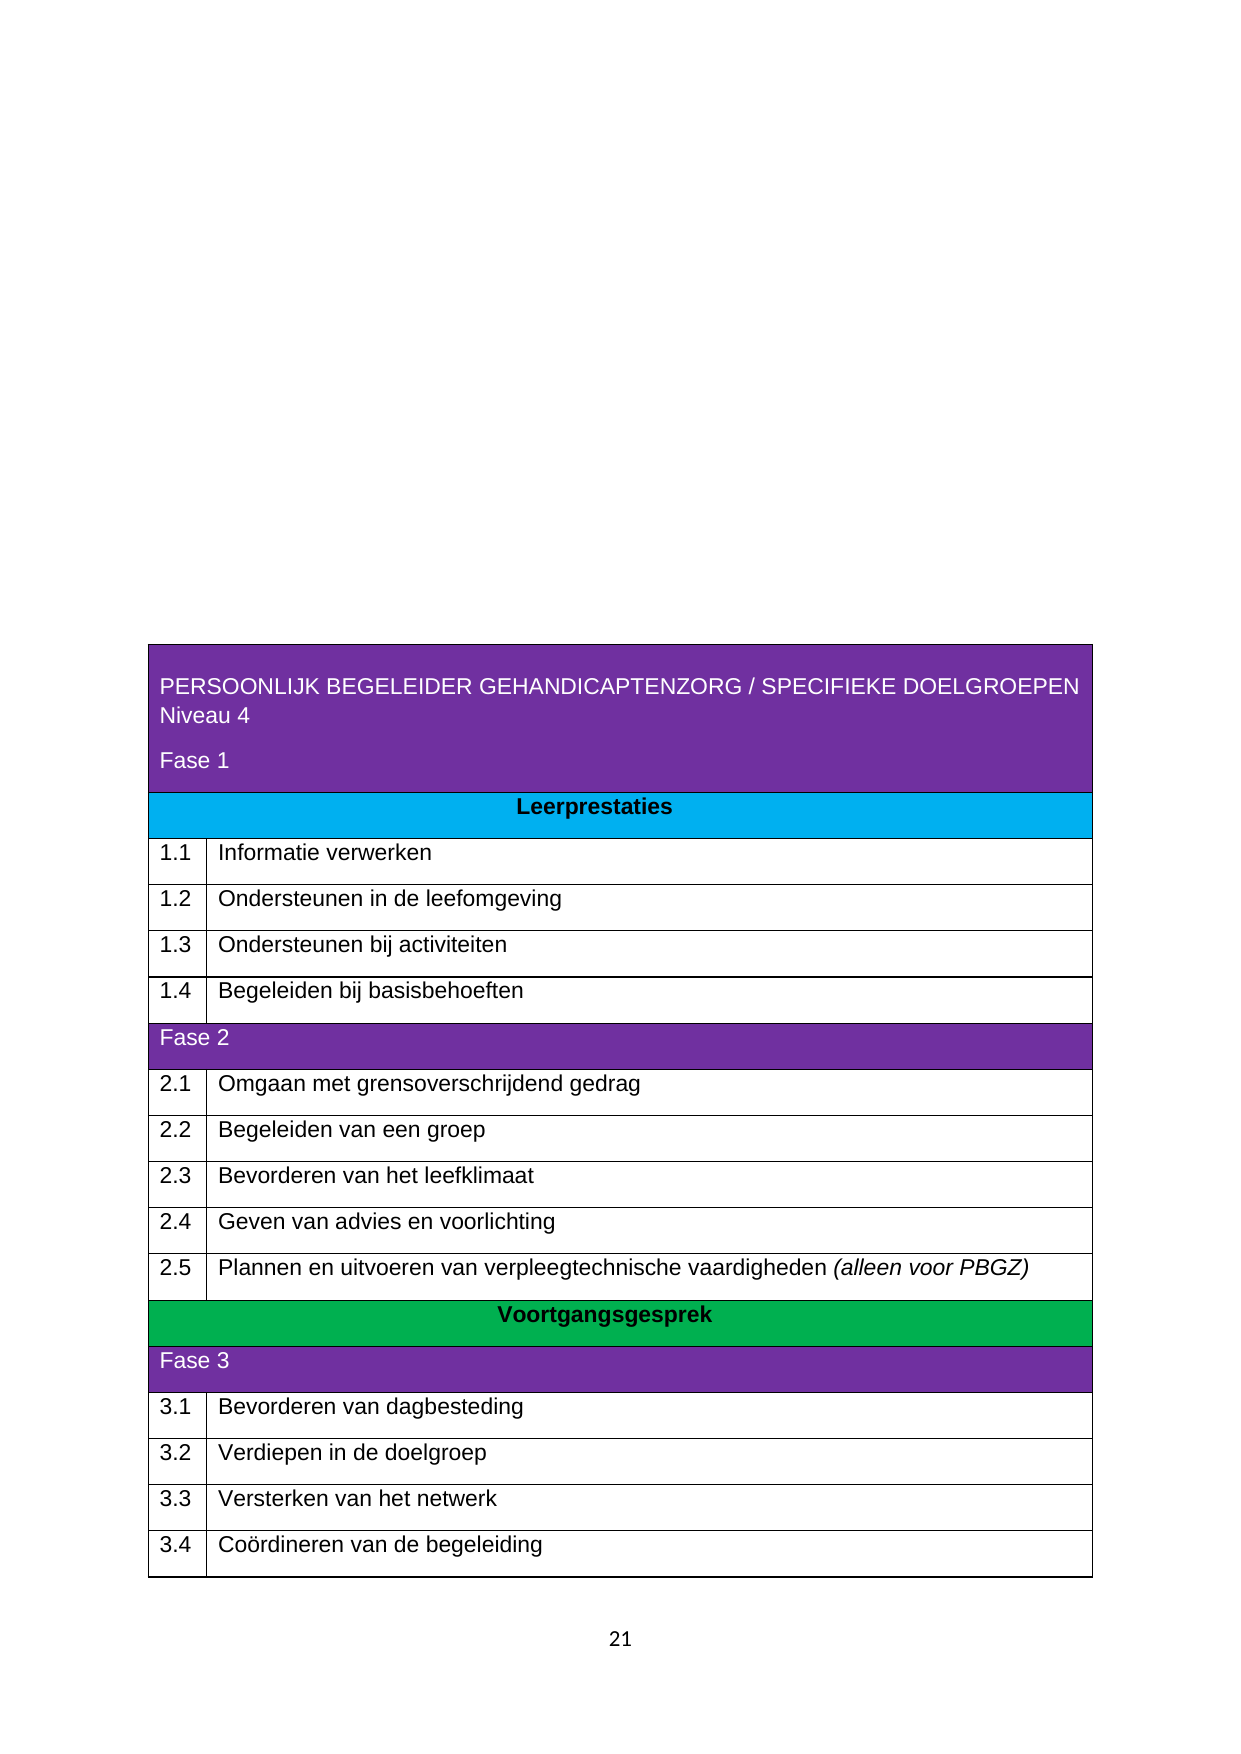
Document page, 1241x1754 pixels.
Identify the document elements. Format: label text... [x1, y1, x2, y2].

table_cell 2.1 [149, 1070, 206, 1115]
table_cell Voortgangsgesprek [149, 1301, 1092, 1346]
table_cell Informatie verwerken [207, 839, 1092, 884]
table_cell 2.2 [149, 1116, 206, 1161]
table_header PERSOONLIJK BEGELEIDER GEHANDICAPTENZORG / SPECIFIEKE DOELGROEPEN Niveau 4 Fase 1 [149, 645, 1092, 792]
table_cell 2.5 [149, 1254, 206, 1299]
table_cell Fase 2 [149, 1024, 1092, 1069]
table_cell Geven van advies en voorlichting [207, 1208, 1092, 1253]
table_cell 3.4 [149, 1531, 206, 1576]
table_cell 3.3 [149, 1485, 206, 1530]
table_cell Begeleiden bij basisbehoeften [207, 978, 1092, 1023]
table_cell Coördineren van de begeleiding [207, 1531, 1092, 1576]
table_cell 1.3 [149, 931, 206, 976]
table_cell 1.1 [149, 839, 206, 884]
table_cell 3.2 [149, 1439, 206, 1484]
table_cell Fase 3 [149, 1347, 1092, 1392]
table_cell Leerprestaties [149, 793, 1092, 838]
table_cell 2.3 [149, 1162, 206, 1207]
table_cell 1.4 [149, 978, 206, 1023]
table_cell Versterken van het netwerk [207, 1485, 1092, 1530]
table_cell 3.1 [149, 1393, 206, 1438]
table_cell 1.2 [149, 885, 206, 930]
table_cell Ondersteunen bij activiteiten [207, 931, 1092, 976]
table_cell Begeleiden van een groep [207, 1116, 1092, 1161]
table_cell Bevorderen van dagbesteding [207, 1393, 1092, 1438]
table_cell Ondersteunen in de leefomgeving [207, 885, 1092, 930]
table_cell 2.4 [149, 1208, 206, 1253]
table_cell Bevorderen van het leefklimaat [207, 1162, 1092, 1207]
table_cell Verdiepen in de doelgroep [207, 1439, 1092, 1484]
table_cell Omgaan met grensoverschrijdend gedrag [207, 1070, 1092, 1115]
table_cell Plannen en uitvoeren van verpleegtechnische vaardigheden (alleen voor PBGZ) [207, 1254, 1092, 1299]
